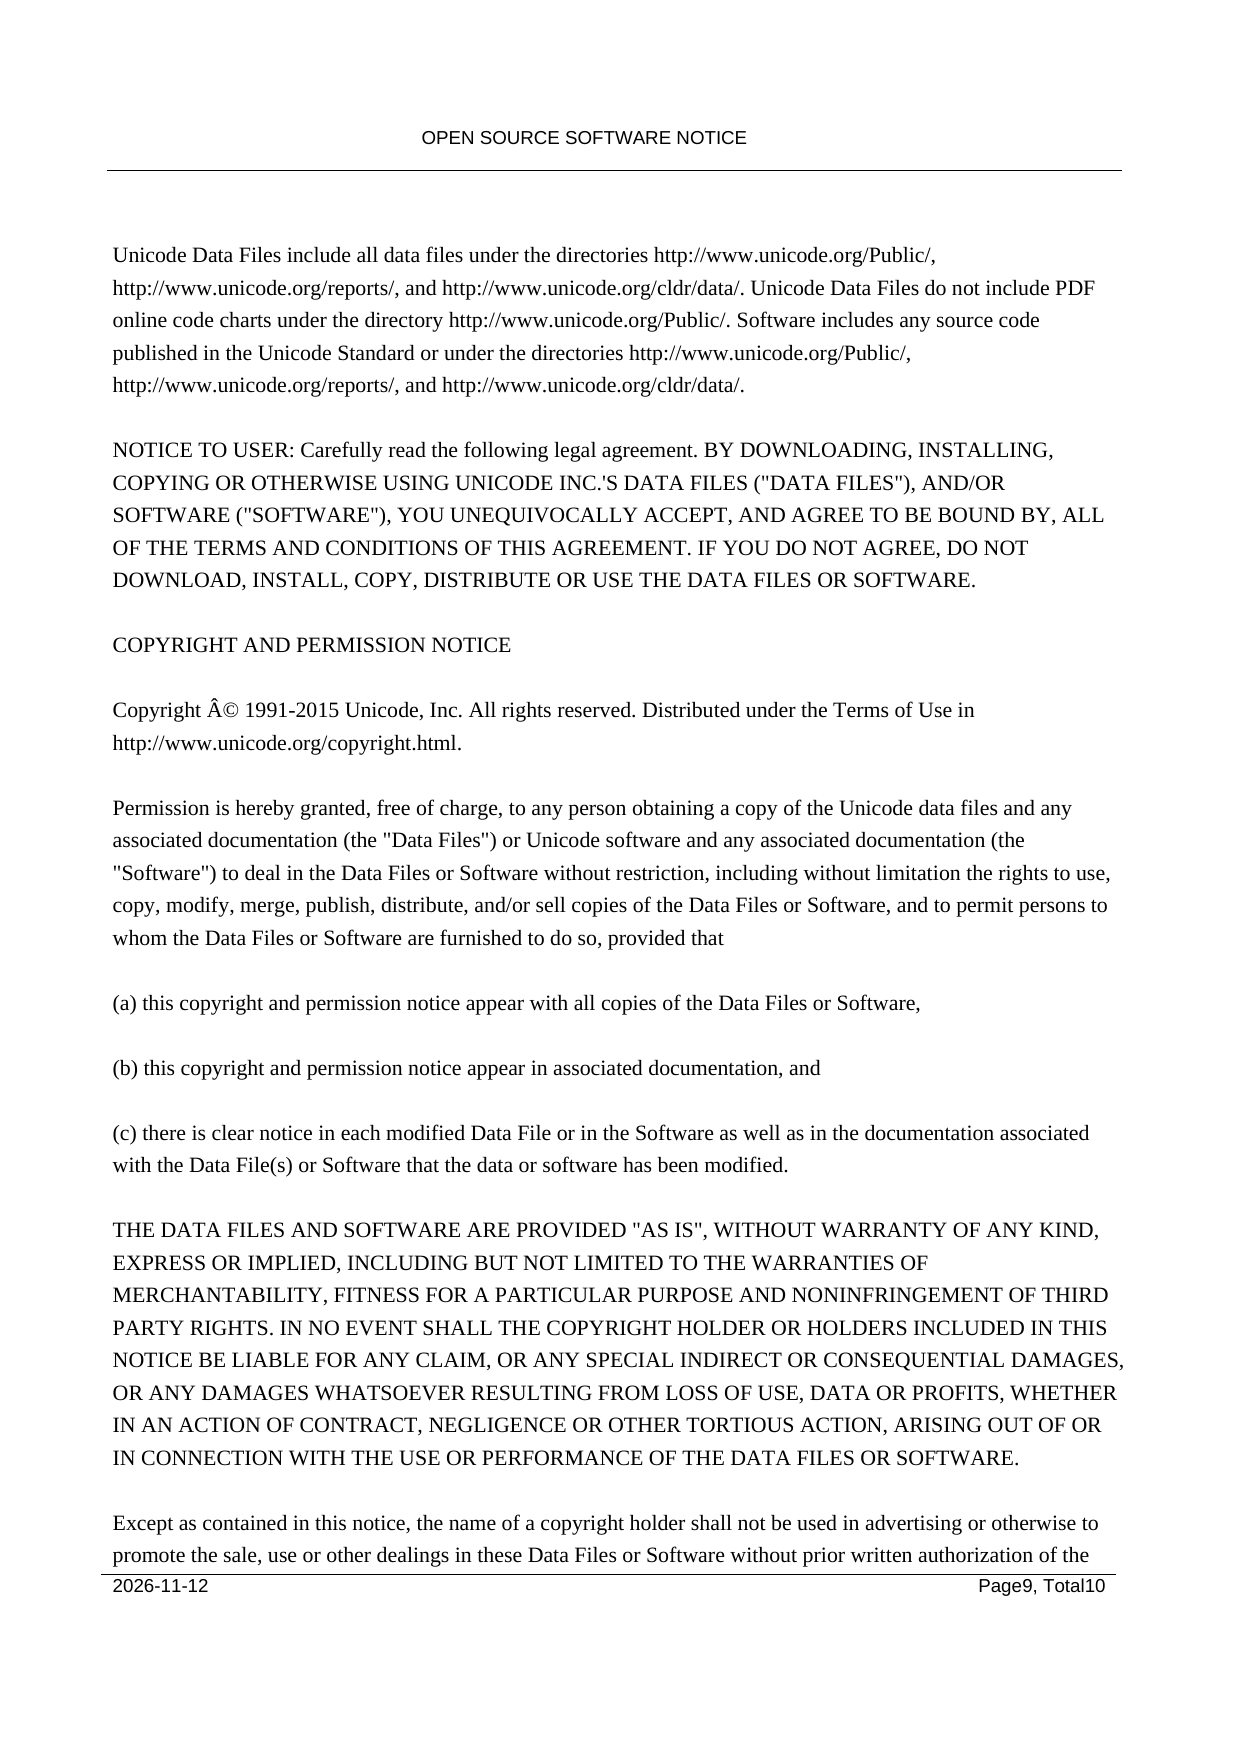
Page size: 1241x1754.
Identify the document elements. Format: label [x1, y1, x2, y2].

text [112, 206, 1128, 1571]
